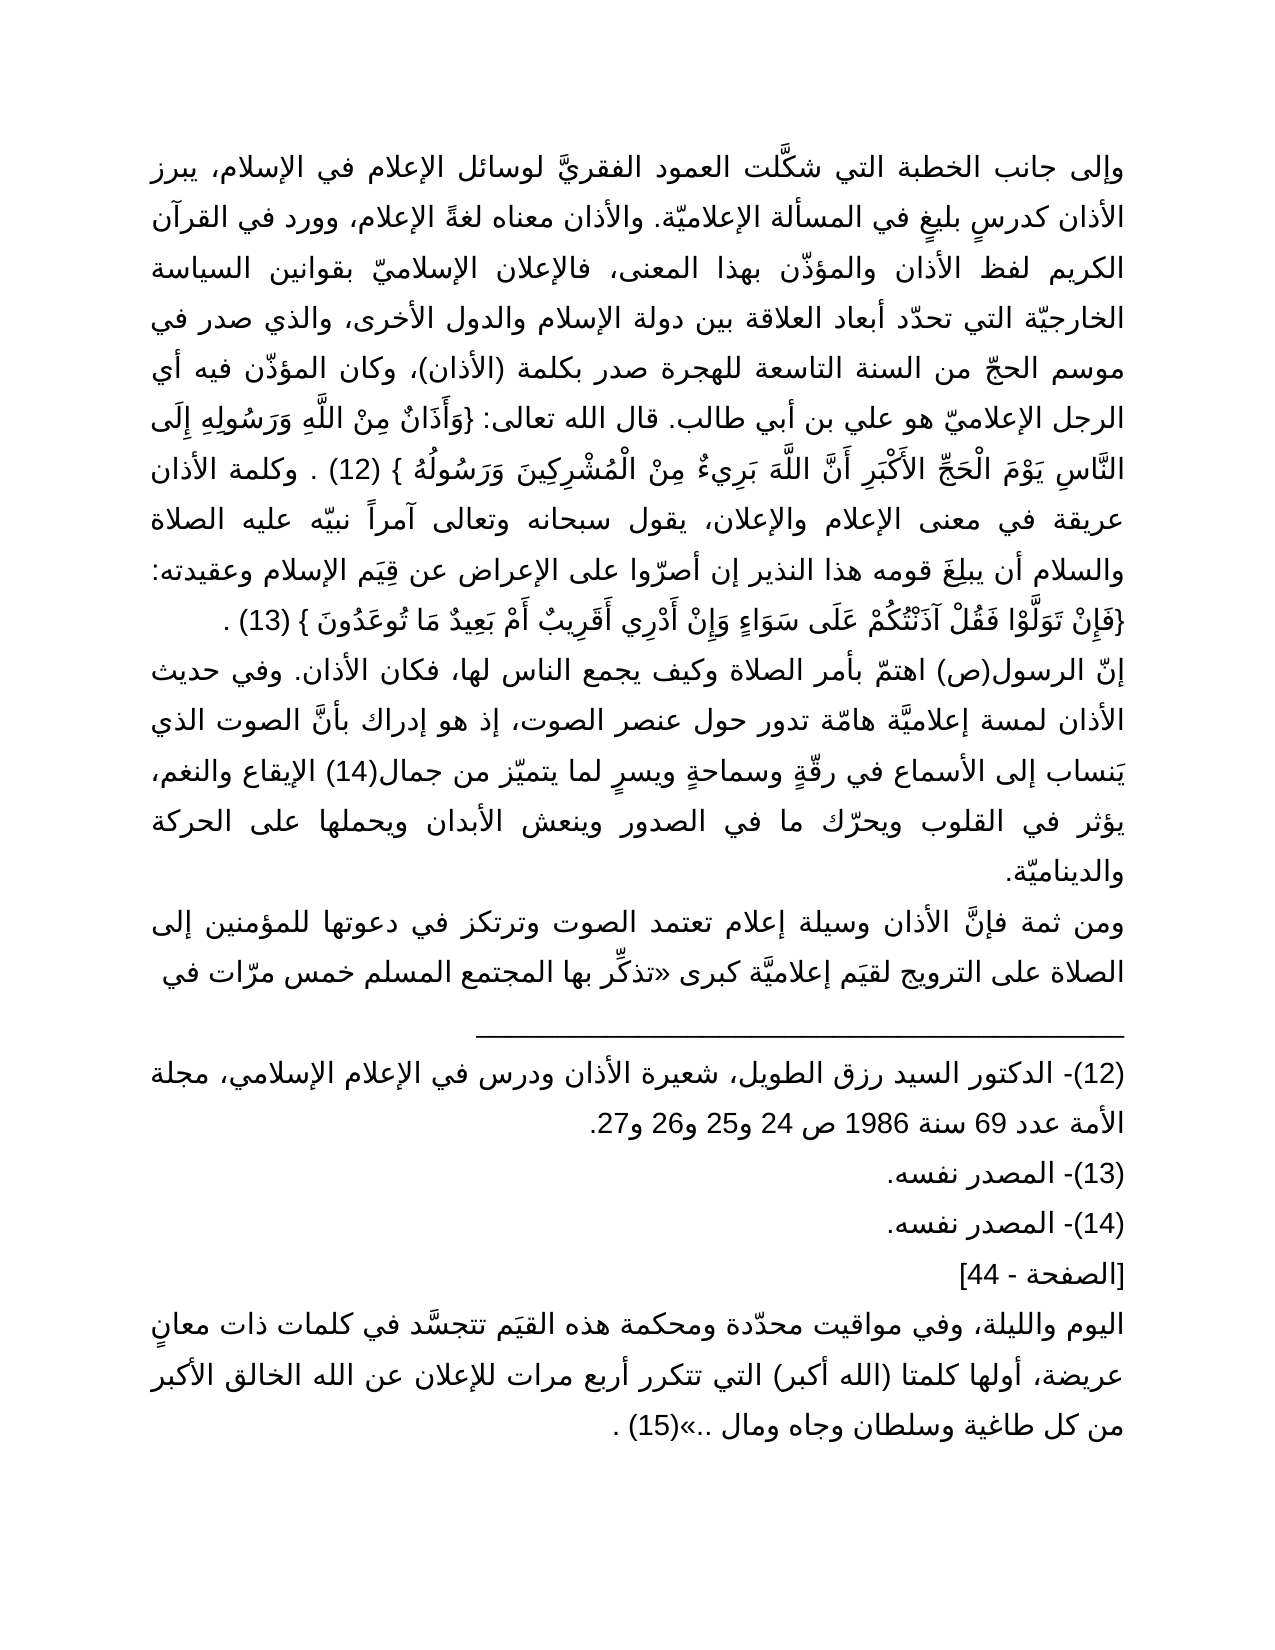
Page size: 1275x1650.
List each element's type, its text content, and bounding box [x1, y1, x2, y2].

text [الصفحة - 44] [150, 1257, 1125, 1290]
text اليوم والليلة، وفي مواقيت محدّدة ومحكمة هذه القيَم تتجسَّد في كلمات ذات معانٍ عريضة، أولها كلمتا (الله أكبر) التي تتكرر أربع مرات للإعلان عن الله الخالق الأكبر من كل طاغية وسلطان وجاه ومال ..»(15) . [150, 1307, 1125, 1441]
text ومن ثمة فإنَّ الأذان وسيلة إعلام تعتمد الصوت وترتكز في دعوتها للمؤمنين إلى الصلاة على الترويج لقيَم إعلاميَّة كبرى «تذكِّر بها المجتمع المسلم خمس مرّات في [150, 905, 1125, 988]
text إنّ الرسول(ص) اهتمّ بأمر الصلاة وكيف يجمع الناس لها، فكان الأذان. وفي حديث الأذان لمسة إعلاميَّة هامّة تدور حول عنصر الصوت، إذ هو إدراك بأنَّ الصوت الذي يَنساب إلى الأسماع في رقّةٍ وسماحةٍ ويسرٍ لما يتميّز من جمال(14) الإيقاع والنغم، يؤثر في القلوب ويحرّك ما في الصدور وينعش الأبدان ويحملها على الحركة والديناميّة. [150, 653, 1125, 888]
text (14)- المصدر نفسه. [150, 1207, 1125, 1240]
text (13)- المصدر نفسه. [150, 1156, 1125, 1190]
text وإلى جانب الخطبة التي شكَّلت العمود الفقريَّ لوسائل الإعلام في الإسلام، يبرز الأذان كدرسٍ بليغٍ في المسألة الإعلاميّة. والأذان معناه لغةً الإعلام، وورد في القرآن الكريم لفظ الأذان والمؤذّن بهذا المعنى، فالإعلان الإسلاميّ بقوانين السياسة الخارجيّة التي تحدّد أبعاد العلاقة بين دولة الإسلام والدول الأخرى، والذي صدر في موسم الحجّ من السنة التاسعة للهجرة صدر بكلمة (الأذان)، وكان المؤذّن فيه أي الرجل الإعلاميّ هو علي بن أبي طالب. قال الله تعالى: {وَأَذَانٌ مِنْ اللَّهِ وَرَسُولِهِ إِلَى النَّاسِ يَوْمَ الْحَجِّ الأَكْبَرِ أَنَّ اللَّهَ بَرِيءٌ مِنْ الْمُشْرِكِينَ وَرَسُولُهُ } (12) . وكلمة الأذان عريقة في معنى الإعلام والإعلان، يقول سبحانه وتعالى آمراً نبيّه عليه الصلاة والسلام أن يبلِغَ قومه هذا النذير إن أصرّوا على الإعراض عن قِيَم الإسلام وعقيدته: {فَإِنْ تَوَلَّوْا فَقُلْ آذَنْتُكُمْ عَلَى سَوَاءٍ وَإِنْ أَدْرِي أَقَرِيبٌ أَمْ بَعِيدٌ مَا تُوعَدُونَ } (13) . [150, 150, 1125, 636]
text (12)- الدكتور السيد رزق الطويل، شعيرة الأذان ودرس في الإعلام الإسلامي، مجلة الأمة عدد 69 سنة 1986 ص 24 و25 و26 و27. [150, 1056, 1125, 1139]
text ________________________________________ [150, 1005, 1125, 1039]
